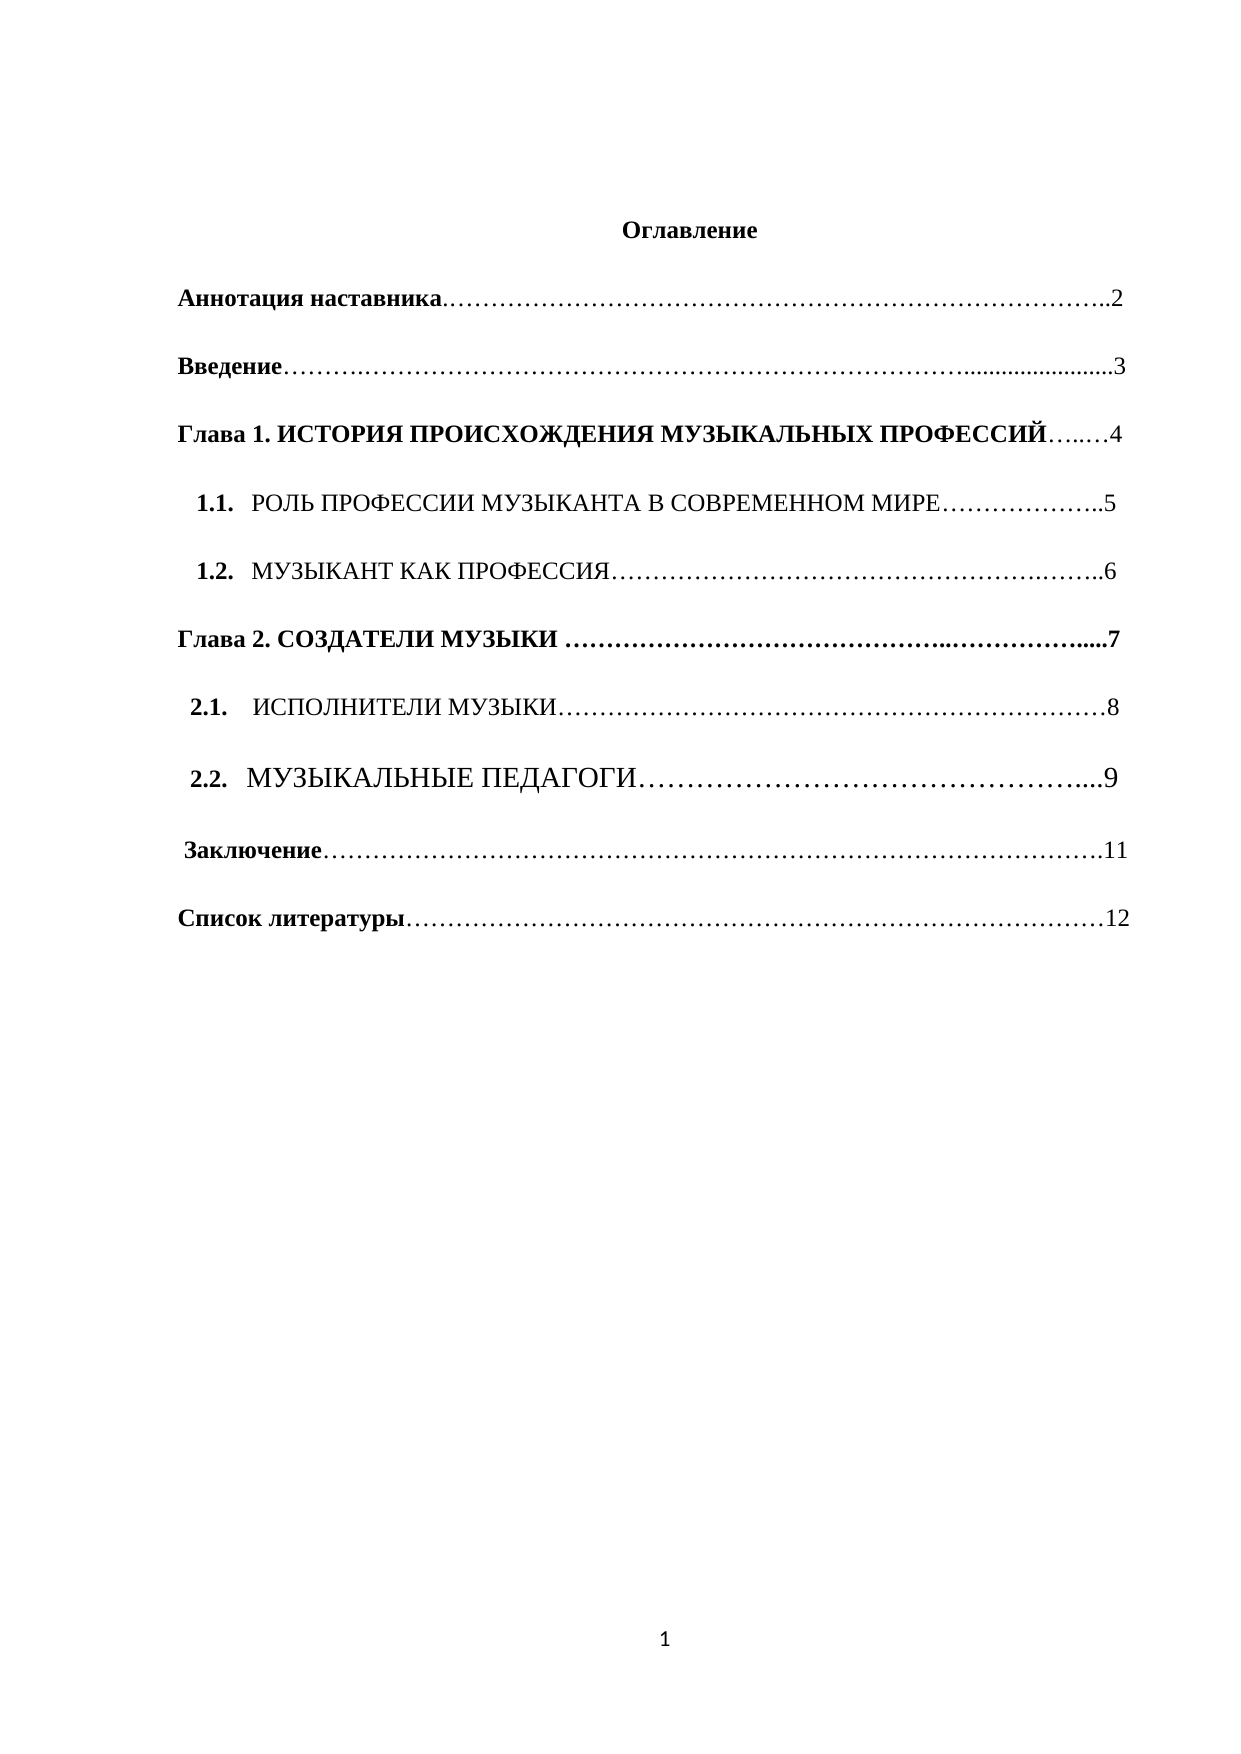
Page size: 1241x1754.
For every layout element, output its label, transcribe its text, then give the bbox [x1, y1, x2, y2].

text 1.1. РОЛЬ ПРОФЕССИИ МУЗЫКАНТА В СОВРЕМЕННОМ МИРЕ………………..5 [177, 488, 1152, 516]
text 1.2. МУЗЫКАНТ КАК ПРОФЕССИЯ…………………………………………….……..6 [177, 556, 1152, 584]
text Список литературы…………………………………………………………………………12 [177, 903, 1152, 932]
text 2.1. ИСПОЛНИТЕЛИ МУЗЫКИ…………………………………………………………8 [557, 692, 1152, 721]
text Аннотация наставника.……………………………………………………………………..2 [177, 283, 1152, 312]
subtitle 2.2. МУЗЫКАЛЬНЫЕ ПЕДАГОГИ………………………………………....9 [177, 760, 1152, 794]
text Введение……….………………………………………………………………........................3 [177, 351, 1152, 380]
text Заключение………………………………………………………………………………….11 [177, 835, 1152, 864]
text Оглавление [310, 215, 1069, 244]
text Глава 2. СОЗДАТЕЛИ МУЗЫКИ ………………………………………..…………….....7 [564, 624, 1152, 653]
text Глава 1. ИСТОРИЯ ПРОИСХОЖДЕНИЯ МУЗЫКАЛЬНЫХ ПРОФЕССИЙ…..…4 [177, 419, 1152, 448]
